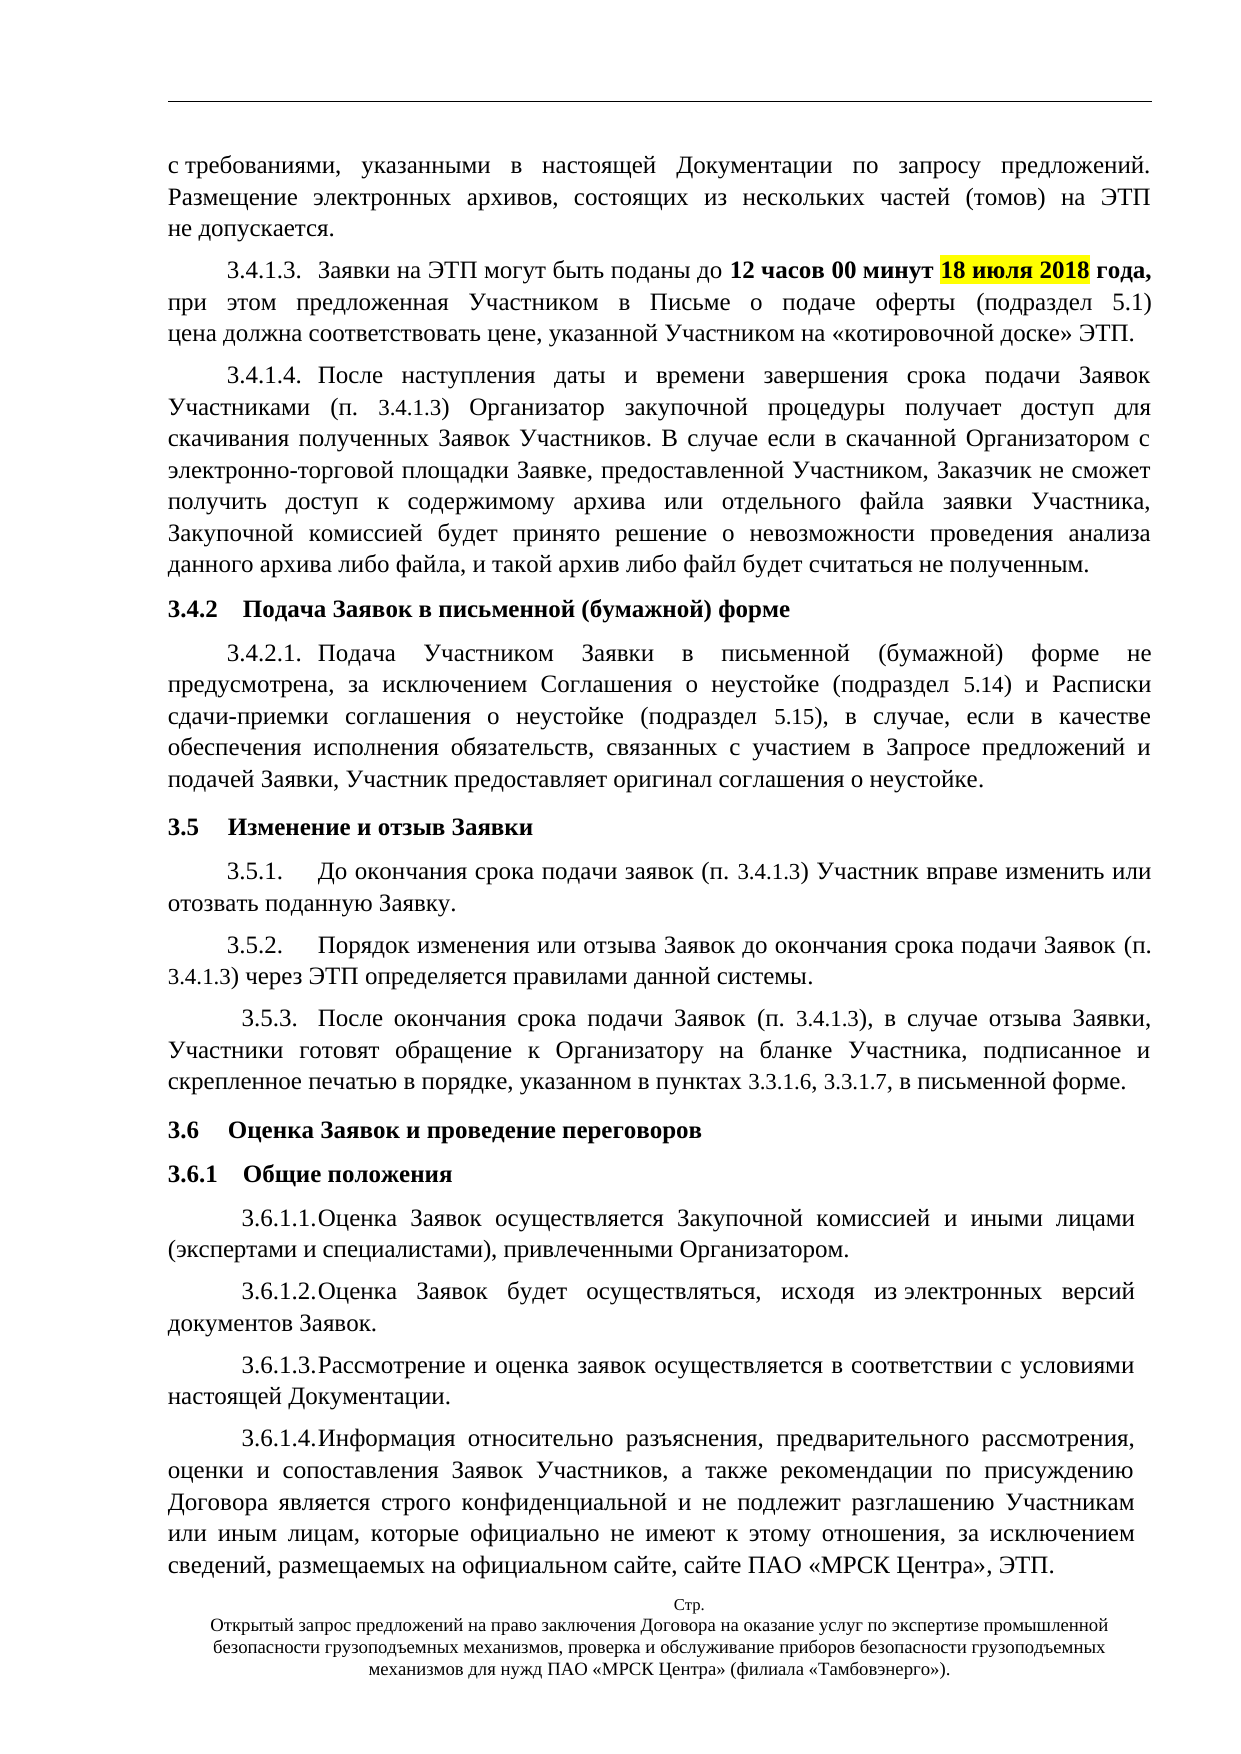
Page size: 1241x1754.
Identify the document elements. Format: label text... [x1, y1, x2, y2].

subtitle Общие положения [168, 1159, 1152, 1187]
list Информация относительно разъяснения, предварительного рассмотрения, оценки и сопоставления Заявок Участников, а также рекомендации по присуждению Договора является строго конфиденциальной и не подлежит разглашению Участникам или иным лицам, которые официально не имеют к этому отношения, за исключением сведений, размещаемых на официальном сайте, сайте ПАО «МРСК Центра», ЭТП. [168, 1423, 1135, 1578]
list После окончания срока подачи Заявок (п. 3.4.1.3), в случае отзыва Заявки, Участники готовят обращение к Организатору на бланке Участника, подписанное и скрепленное печатью в порядке, указанном в пунктах 3.3.1.6, 3.3.1.7, в письменной форме. [168, 1003, 1152, 1095]
list Порядок изменения или отзыва Заявок до окончания срока подачи Заявок (п. 3.4.1.3) через ЭТП определяется правилами данной системы. [168, 930, 1152, 990]
list До окончания срока подачи заявок (п. 3.4.1.3) Участник вправе изменить или отозвать поданную Заявку. [168, 856, 1152, 917]
list Заявки на ЭТП могут быть поданы до 12 часов 00 минут 18 июля 2018 года, при этом предложенная Участником в Письме о подаче оферты (подраздел 5.1) цена должна соответствовать цене, указанной Участником на «котировочной доске» ЭТП. [168, 255, 1152, 347]
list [168, 150, 1152, 242]
list Оценка Заявок будет осуществляться, исходя из электронных версий документов Заявок. [168, 1276, 1135, 1337]
list Подача Участником Заявки в письменной (бумажной) форме не предусмотрена, за исключением Соглашения о неустойке (подраздел 5.14) и Расписки сдачи-приемки соглашения о неустойке (подраздел 5.15), в случае, если в качестве обеспечения исполнения обязательств, связанных с участием в Запросе предложений и подачей Заявки, Участник предоставляет оригинал соглашения о неустойке. [168, 638, 1152, 793]
list Оценка Заявок осуществляется Закупочной комиссией и иными лицами (экспертами и специалистами), привлеченными Организатором. [168, 1203, 1135, 1263]
subtitle Подача Заявок в письменной (бумажной) форме [168, 594, 1152, 622]
subtitle Оценка Заявок и проведение переговоров [168, 1115, 1152, 1143]
list Рассмотрение и оценка заявок осуществляется в соответствии с условиями настоящей Документации. [168, 1350, 1135, 1410]
subtitle Изменение и отзыв Заявки [168, 812, 1152, 841]
list После наступления даты и времени завершения срока подачи Заявок Участниками (п. 3.4.1.3) Организатор закупочной процедуры получает доступ для скачивания полученных Заявок Участников. В случае если в скачанной Организатором с электронно-торговой площадки Заявке, предоставленной Участником, Заказчик не сможет получить доступ к содержимому архива или отдельного файла заявки Участника, Закупочной комиссией будет принято решение о невозможности проведения анализа данного архива либо файла, и такой архив либо файл будет считаться не полученным. [168, 360, 1152, 578]
